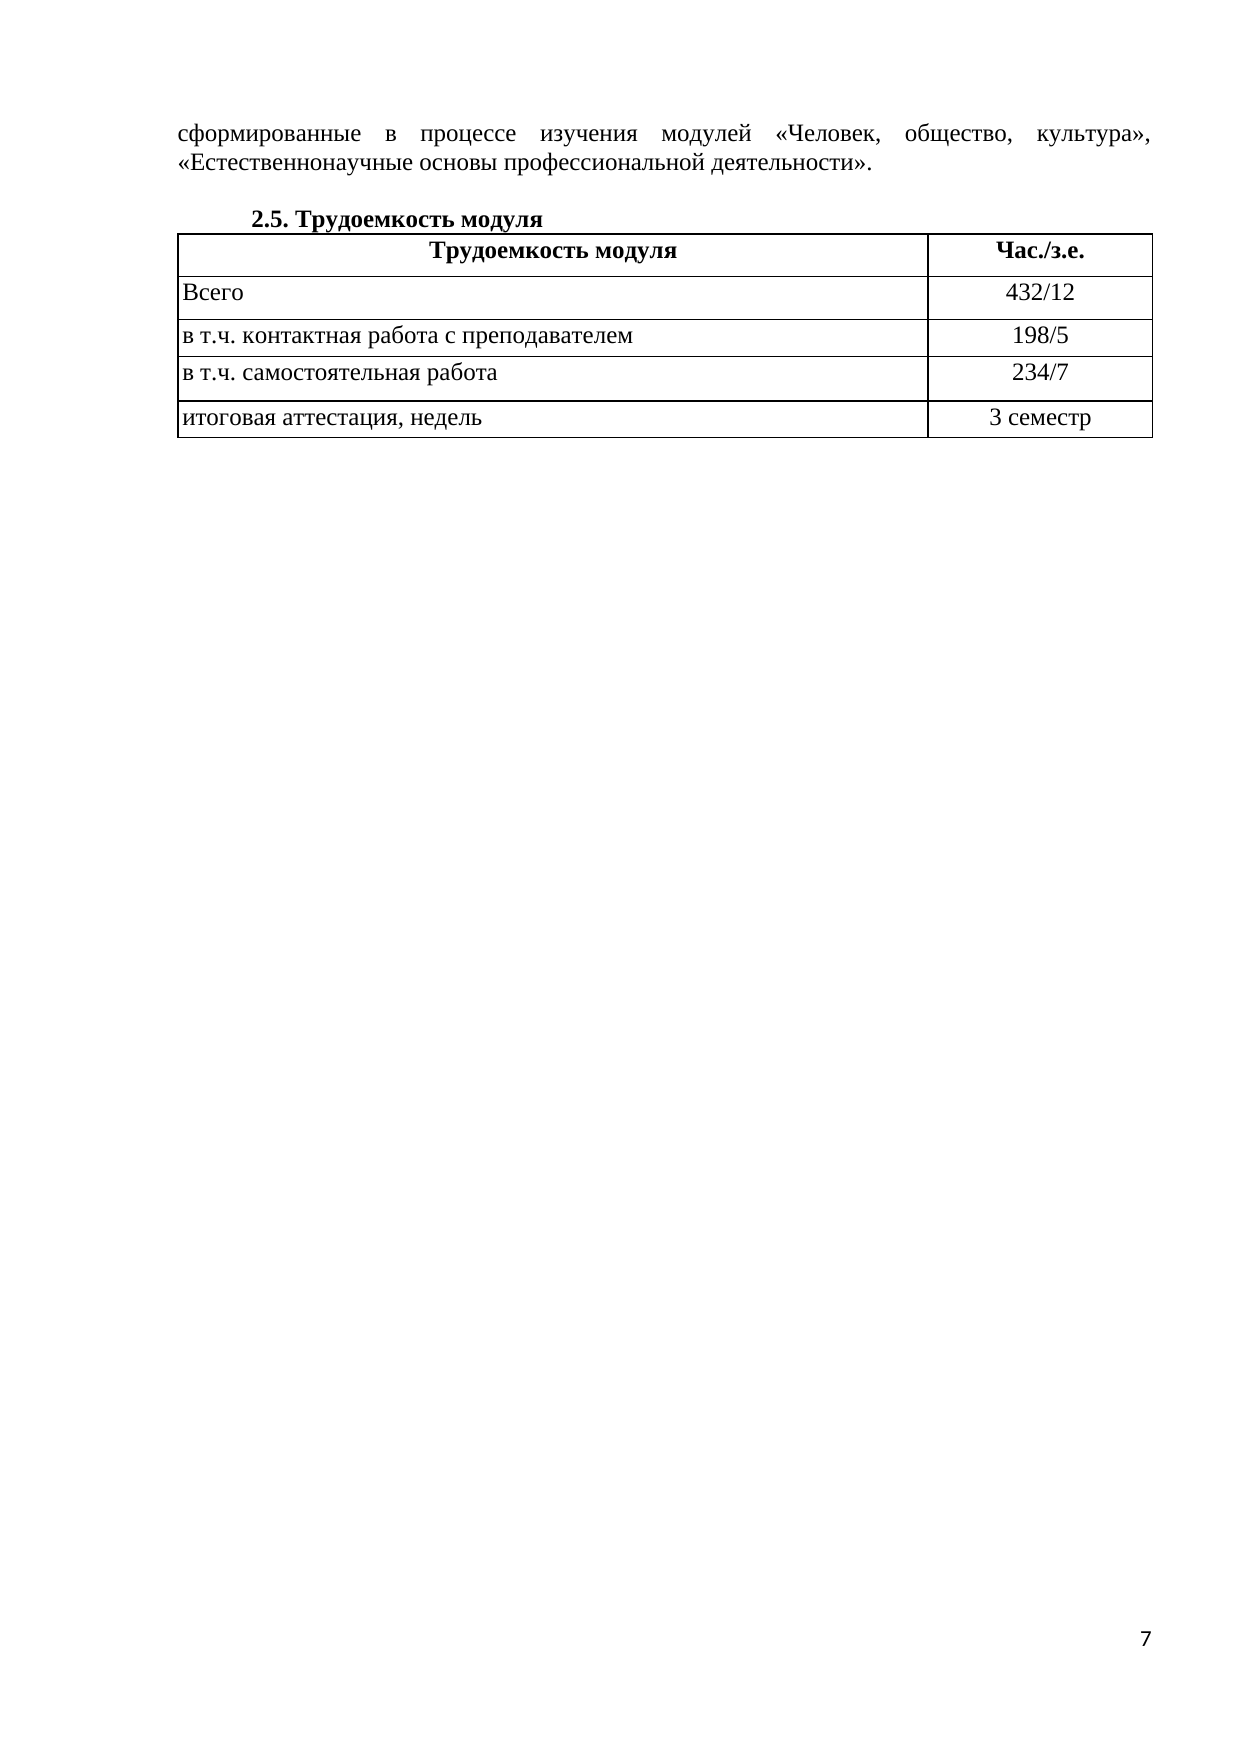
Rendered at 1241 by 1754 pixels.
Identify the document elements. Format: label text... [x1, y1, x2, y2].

table_header Трудоемкость модуля [179, 235, 927, 276]
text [177, 118, 1152, 176]
table_cell 432/12 [929, 277, 1152, 318]
table_cell 3 семестр [929, 402, 1152, 437]
table_cell в т.ч. самостоятельная работа [179, 357, 927, 400]
table_cell 198/5 [929, 320, 1152, 356]
table_cell итоговая аттестация, недель [179, 402, 927, 437]
table_cell в т.ч. контактная работа с преподавателем [179, 320, 927, 356]
table_cell Всего [179, 277, 927, 318]
table_cell 234/7 [929, 357, 1152, 400]
text 2.5. Трудоемкость модуля [177, 204, 1152, 233]
table_header Час./з.е. [929, 235, 1152, 276]
